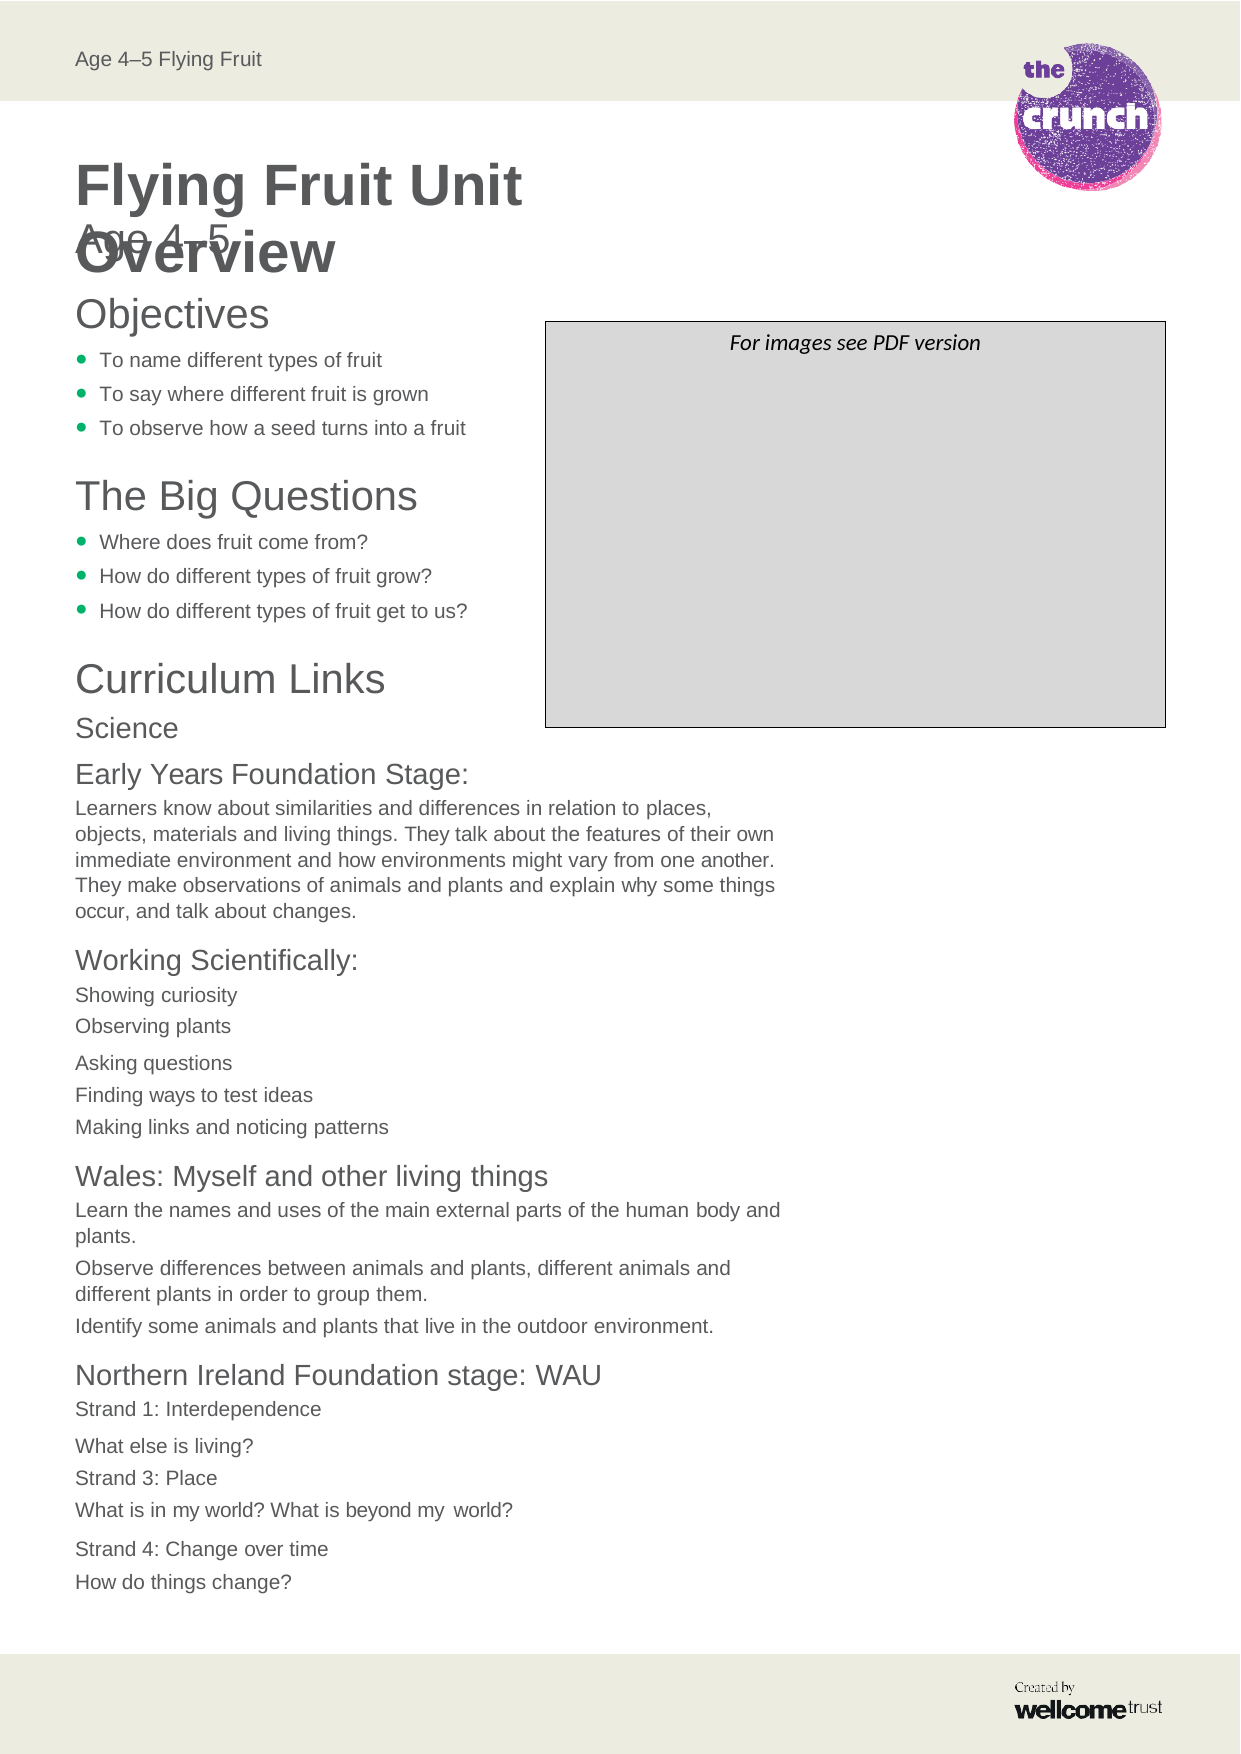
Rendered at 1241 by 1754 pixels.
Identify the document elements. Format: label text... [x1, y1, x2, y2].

text Making links and noticing patterns [75, 1115, 783, 1139]
picture [1014, 1681, 1162, 1721]
subtitle Working Scientifically: [75, 943, 783, 977]
picture [1014, 43, 1162, 191]
text ● To name different types of fruit [75, 345, 545, 372]
text Observe differences between animals and plants, different animals and different plants in order to group them. [75, 1256, 783, 1306]
text Strand 3: Place [75, 1466, 783, 1490]
text Finding ways to test ideas [75, 1083, 783, 1107]
text Identify some animals and plants that live in the outdoor environment. [75, 1314, 783, 1338]
text ● How do different types of fruit get to us? [75, 596, 545, 622]
text Learn the names and uses of the main external parts of the human body and plants. [75, 1198, 783, 1248]
text How do things change? [75, 1570, 783, 1594]
text ● Where does fruit come from? [75, 528, 545, 554]
subtitle Northern Ireland Foundation stage: WAU [75, 1358, 783, 1391]
subtitle The Big Questions [75, 472, 545, 519]
text Showing curiosity Observing plants [75, 982, 308, 1038]
subtitle Science [75, 711, 783, 744]
text ● To observe how a seed turns into a fruit [75, 414, 545, 440]
subtitle Wales: Myself and other living things [75, 1159, 783, 1192]
text ● How do different types of fruit grow? [75, 562, 545, 588]
text Asking questions [75, 1051, 308, 1074]
text What else is living? [75, 1433, 383, 1457]
text Learners know about similarities and differences in relation to places, objects, materials and living things. They talk about the features of their own immediate environment and how environments might vary from one another. They make observations of animals and plants and explain why some things occur, and talk about changes. [75, 796, 783, 923]
subtitle Age 4–5 [75, 215, 783, 263]
text Strand 1: Interdependence [75, 1397, 383, 1421]
text ● To say where different fruit is grown [75, 379, 545, 406]
text Strand 4: Change over time [75, 1537, 609, 1561]
text Objectives [75, 289, 783, 337]
text What is in my world? What is beyond my world? [75, 1498, 609, 1522]
text Early Years Foundation Stage: [75, 757, 783, 790]
subtitle Curriculum Links [75, 654, 545, 702]
